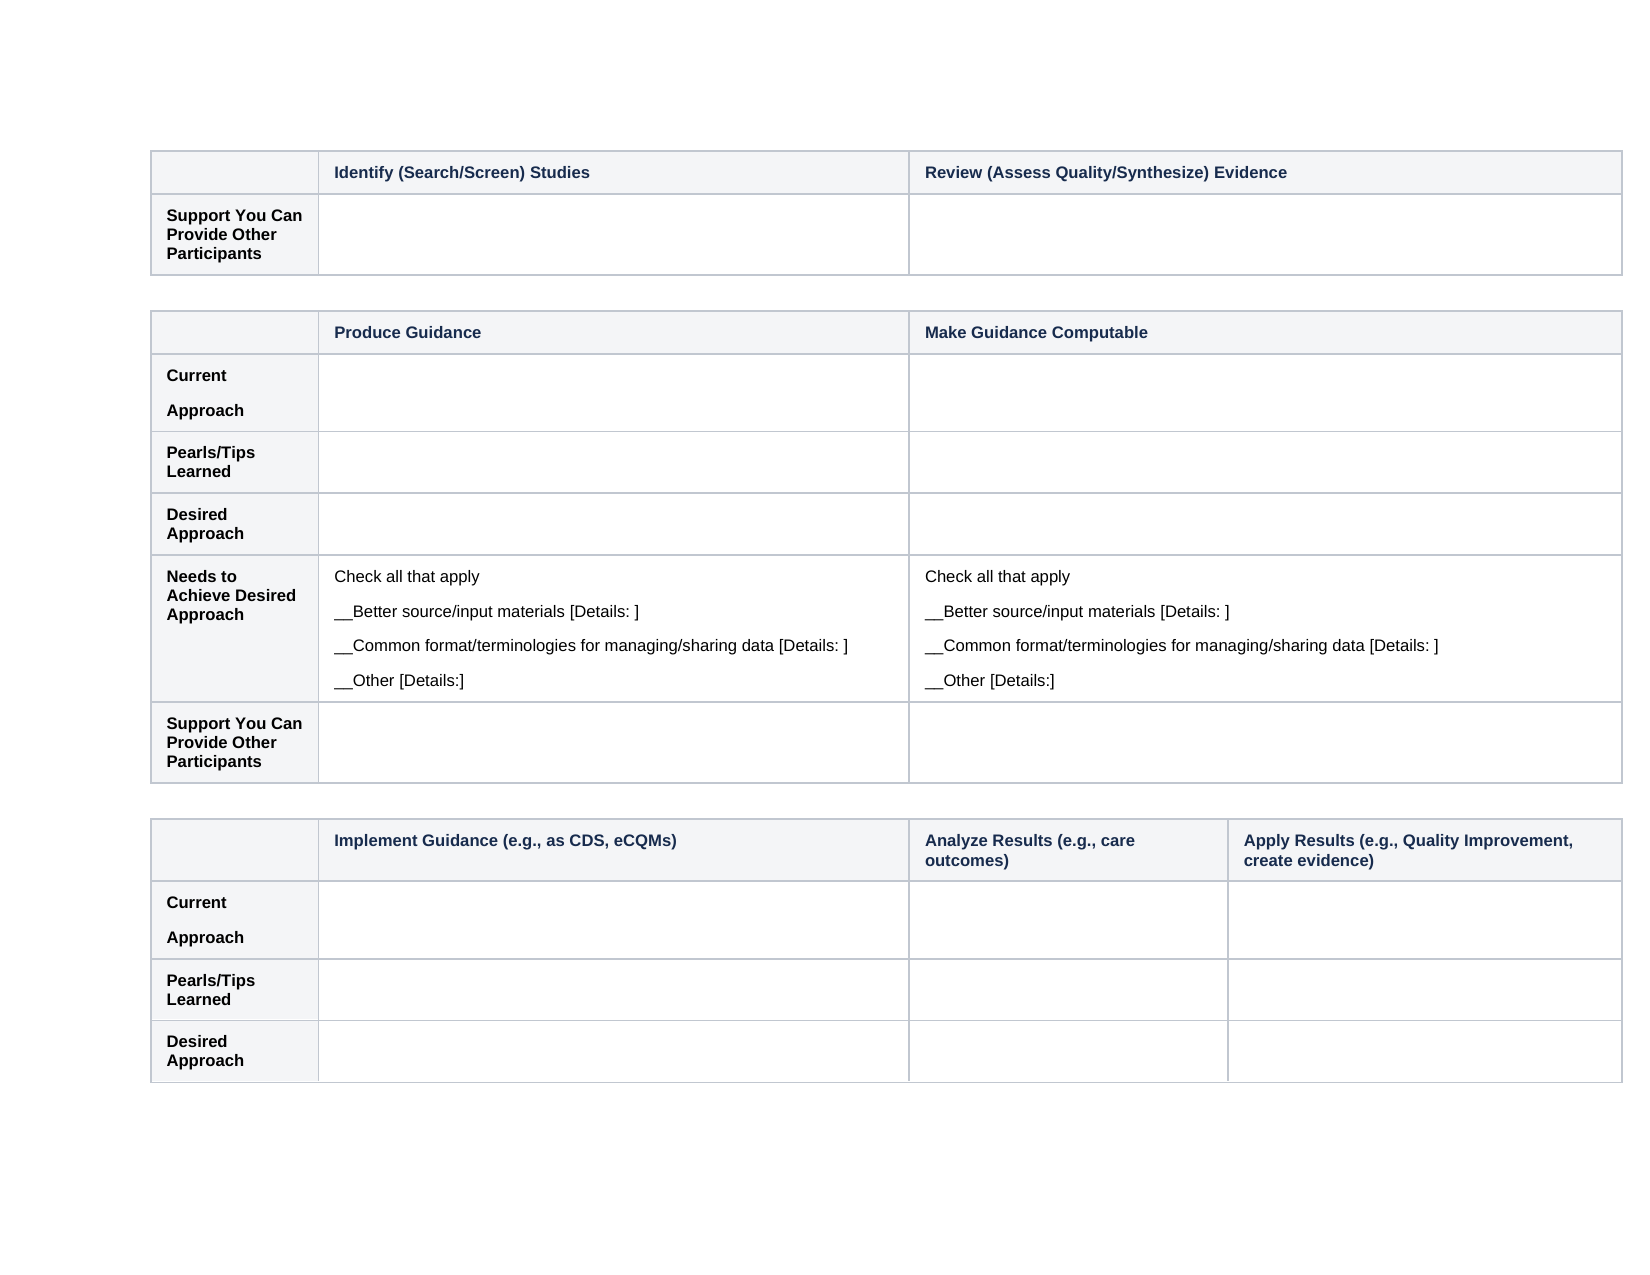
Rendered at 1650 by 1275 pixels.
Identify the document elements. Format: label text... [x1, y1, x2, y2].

table_cell Pearls/Tips Learned [152, 960, 318, 1019]
table_cell [319, 882, 908, 958]
table_cell [319, 1021, 908, 1081]
table_header Make Guidance Computable [910, 312, 1621, 353]
table_cell [910, 703, 1621, 782]
table_cell Desired Approach [152, 494, 318, 554]
table_cell [910, 1021, 1227, 1081]
table_header Review (Assess Quality/Synthesize) Evidence [910, 152, 1621, 193]
table_cell Desired Approach [152, 1021, 318, 1081]
table_cell [910, 355, 1621, 431]
table_header [152, 312, 318, 353]
table_header [152, 152, 318, 193]
table_cell Pearls/Tips Learned [152, 432, 318, 492]
table_cell [319, 355, 908, 431]
table_cell [910, 960, 1227, 1019]
table_cell [910, 882, 1227, 958]
table_cell Needs to Achieve Desired Approach [152, 556, 318, 701]
table_cell [319, 432, 908, 492]
table_cell Current Approach [152, 355, 318, 431]
table_header [152, 820, 318, 880]
table_header Implement Guidance (e.g., as CDS, eCQMs) [319, 820, 908, 880]
table_header Produce Guidance [319, 312, 908, 353]
table_cell Support You Can Provide Other Participants [152, 703, 318, 782]
table_cell [910, 494, 1621, 554]
table_cell Check all that apply __Better source/input materials [Details: ] __Common format/terminologies for managing/sharing data [Details: ] __Other [Details:] [319, 556, 908, 701]
table_cell [1229, 1021, 1621, 1081]
table_cell [910, 195, 1621, 274]
table_cell [1229, 960, 1621, 1019]
table_header Identify (Search/Screen) Studies [319, 152, 908, 193]
table_cell [910, 432, 1621, 492]
table_cell [1229, 882, 1621, 958]
table_cell Current Approach [152, 882, 318, 958]
table_header Apply Results (e.g., Quality Improvement, create evidence) [1229, 820, 1621, 880]
table_cell Check all that apply __Better source/input materials [Details: ] __Common format/terminologies for managing/sharing data [Details: ] __Other [Details:] [910, 556, 1621, 701]
table_cell [319, 494, 908, 554]
table_cell Support You Can Provide Other Participants [152, 195, 318, 274]
table_header Analyze Results (e.g., care outcomes) [910, 820, 1227, 880]
table_cell [319, 960, 908, 1019]
table_cell [319, 703, 908, 782]
table_cell [319, 195, 908, 274]
